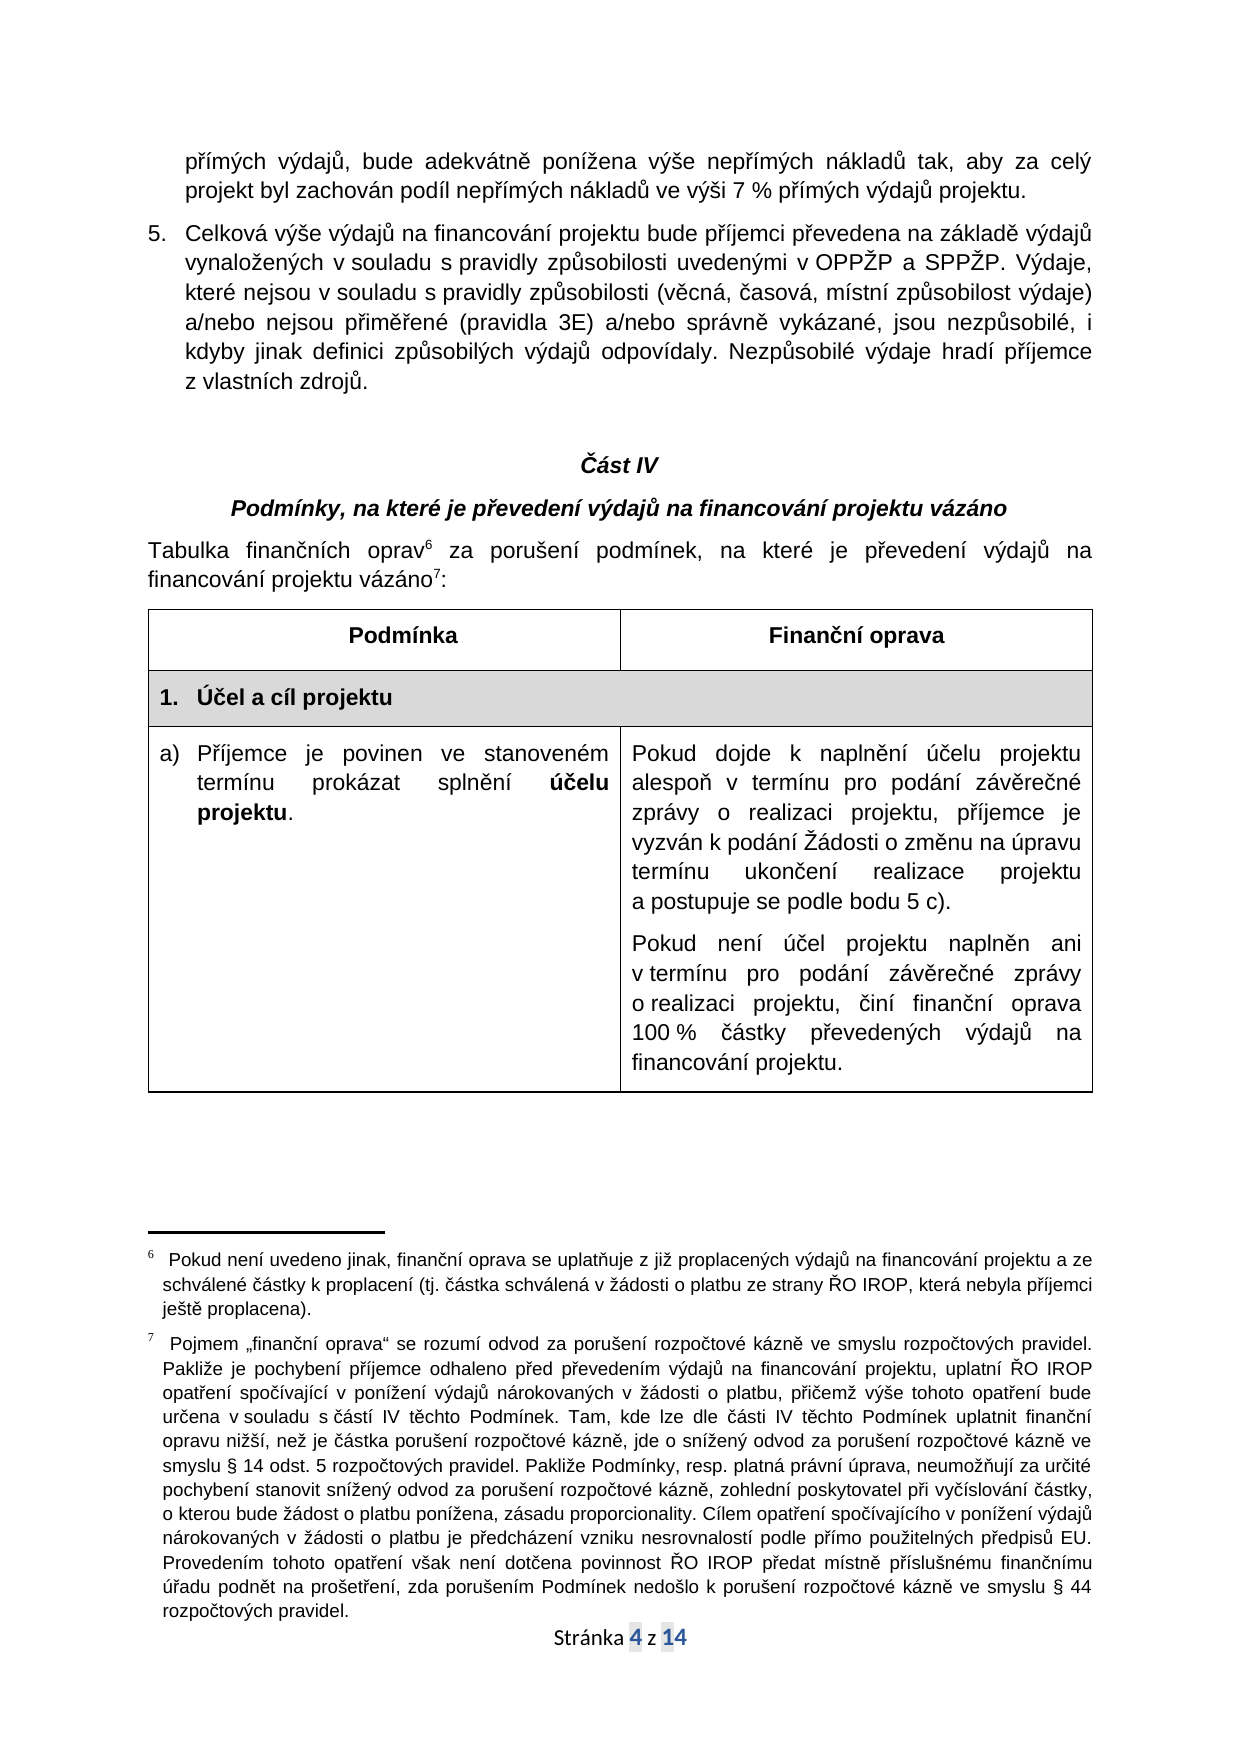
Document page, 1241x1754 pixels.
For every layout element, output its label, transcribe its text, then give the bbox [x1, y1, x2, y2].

list Celková výše výdajů na financování projektu bude příjemci převedena na základě výdajů vynaložených v souladu s pravidly způsobilosti uvedenými v OPPŽP a SPPŽP. Výdaje, které nejsou v souladu s pravidly způsobilosti (věcná, časová, místní způsobilost výdaje) a/nebo nejsou přiměřené (pravidla 3E) a/nebo správně vykázané, jsou nezpůsobilé, i kdyby jinak definici způsobilých výdajů odpovídaly. Nezpůsobilé výdaje hradí příjemce z vlastních zdrojů. [148, 219, 1093, 394]
subtitle Podmínky, na které je převedení výdajů na financování projektu vázáno [148, 494, 1093, 521]
table_cell Příjemce je povinen ve stanoveném termínu prokázat splnění účelu projektu. [149, 727, 620, 1091]
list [148, 148, 1093, 204]
table_cell Účel a cíl projektu [149, 671, 1092, 726]
table_header Finanční oprava [621, 610, 1092, 670]
table_cell Pokud dojde k naplnění účelu projektu alespoň v termínu pro podání závěrečné zprávy o realizaci projektu, příjemce je vyzván k podání Žádosti o změnu na úpravu termínu ukončení realizace projektu a postupuje se podle bodu 5 c). Pokud není účel projektu naplněn ani v termínu pro podání závěrečné zprávy o realizaci projektu, činí finanční oprava 100 % částky převedených výdajů na financování projektu. [621, 727, 1092, 1091]
subtitle Část IV [148, 452, 1093, 479]
table_header Podmínka [149, 610, 620, 670]
text Tabulka finančních oprav za porušení podmínek, na které je převedení výdajů na financování projektu vázáno: [148, 537, 1093, 593]
